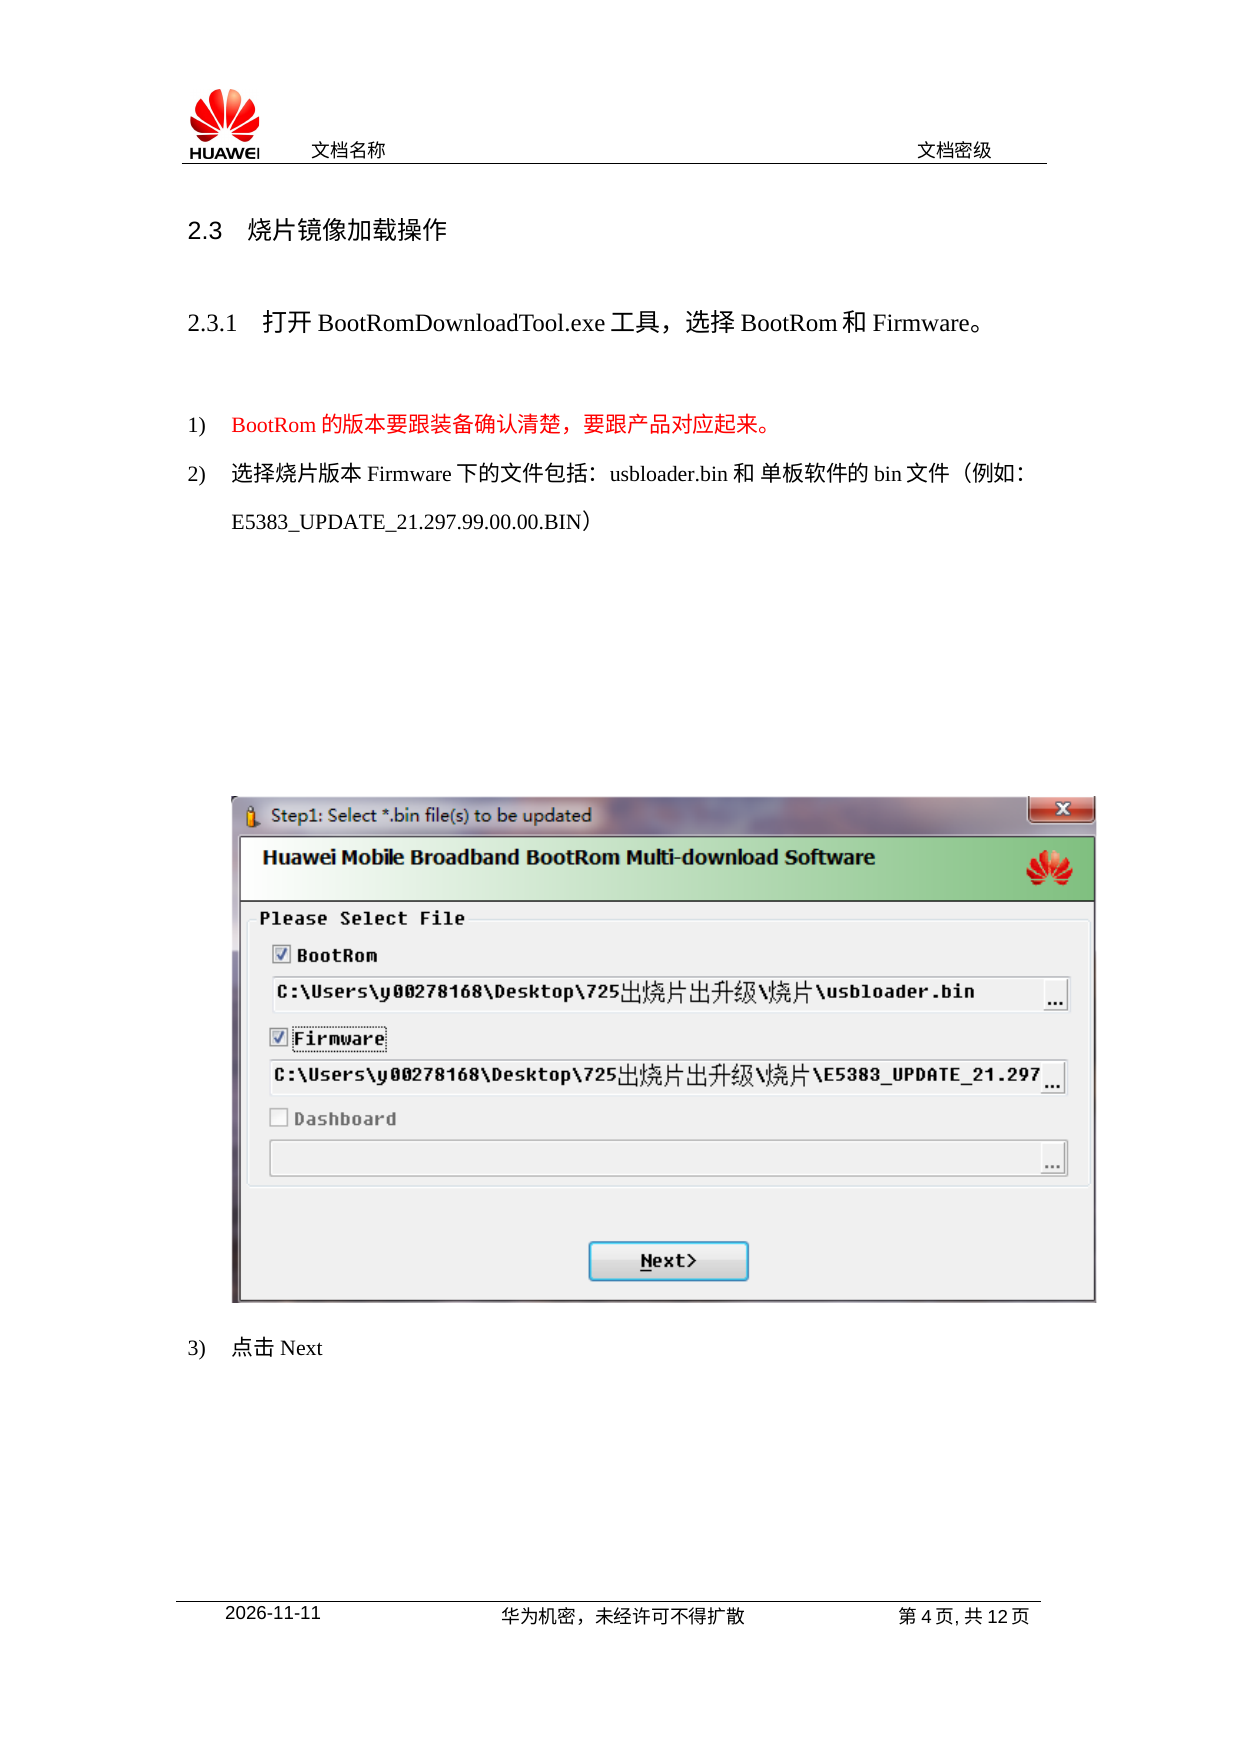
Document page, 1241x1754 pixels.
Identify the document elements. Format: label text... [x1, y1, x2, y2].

subtitle 打开BootRomDownloadTool.exe工具，选择BootRom和Firmware。 [187, 288, 1053, 353]
picture [231, 796, 1097, 1303]
subtitle 烧片镜像加载操作 [187, 196, 1053, 261]
list BootRom的版本要跟装备确认清楚，要跟产品对应起来。 [187, 407, 1053, 439]
picture [190, 89, 260, 159]
list 点击 Next [187, 1329, 1053, 1362]
